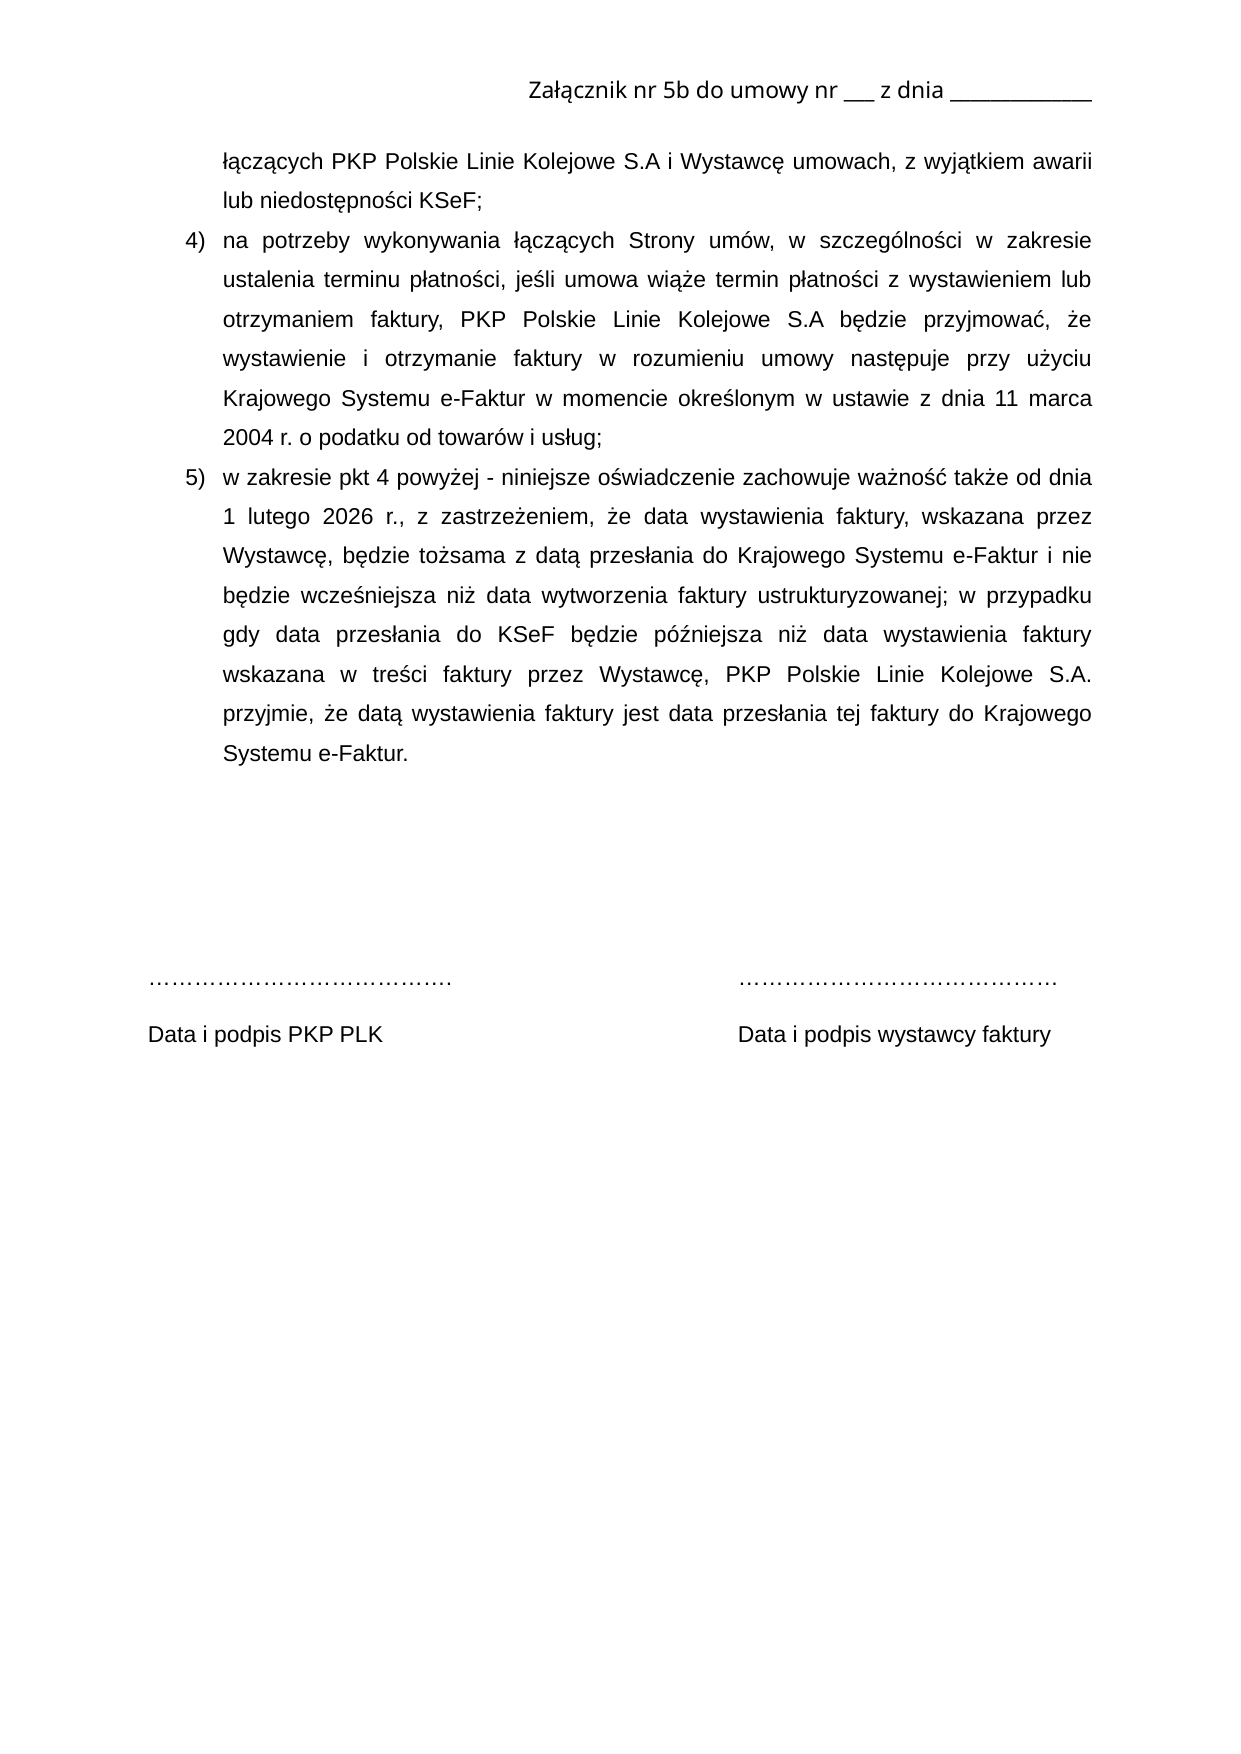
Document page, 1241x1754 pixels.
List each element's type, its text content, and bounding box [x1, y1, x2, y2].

list na potrzeby wykonywania łączących Strony umów, w szczególności w zakresie ustalenia terminu płatności, jeśli umowa wiąże termin płatności z wystawieniem lub otrzymaniem faktury, PKP Polskie Linie Kolejowe S.A będzie przyjmować, że wystawienie i otrzymanie faktury w rozumieniu umowy następuje przy użyciu Krajowego Systemu e-Faktur w momencie określonym w ustawie z dnia 11 marca 2004 r. o podatku od towarów i usług; [185, 227, 1093, 450]
text Data i podpis PKP PLK Data i podpis wystawcy faktury [148, 1021, 1093, 1047]
text …………………………………. …………………………………… [148, 964, 1093, 991]
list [185, 148, 1093, 213]
list w zakresie pkt 4 powyżej - niniejsze oświadczenie zachowuje ważność także od dnia 1 lutego 2026 r., z zastrzeżeniem, że data wystawienia faktury, wskazana przez Wystawcę, będzie tożsama z datą przesłania do Krajowego Systemu e-Faktur i nie będzie wcześniejsza niż data wytworzenia faktury ustrukturyzowanej; w przypadku gdy data przesłania do KSeF będzie późniejsza niż data wystawienia faktury wskazana w treści faktury przez Wystawcę, PKP Polskie Linie Kolejowe S.A. przyjmie, że datą wystawienia faktury jest data przesłania tej faktury do Krajowego Systemu e-Faktur. [185, 463, 1093, 766]
